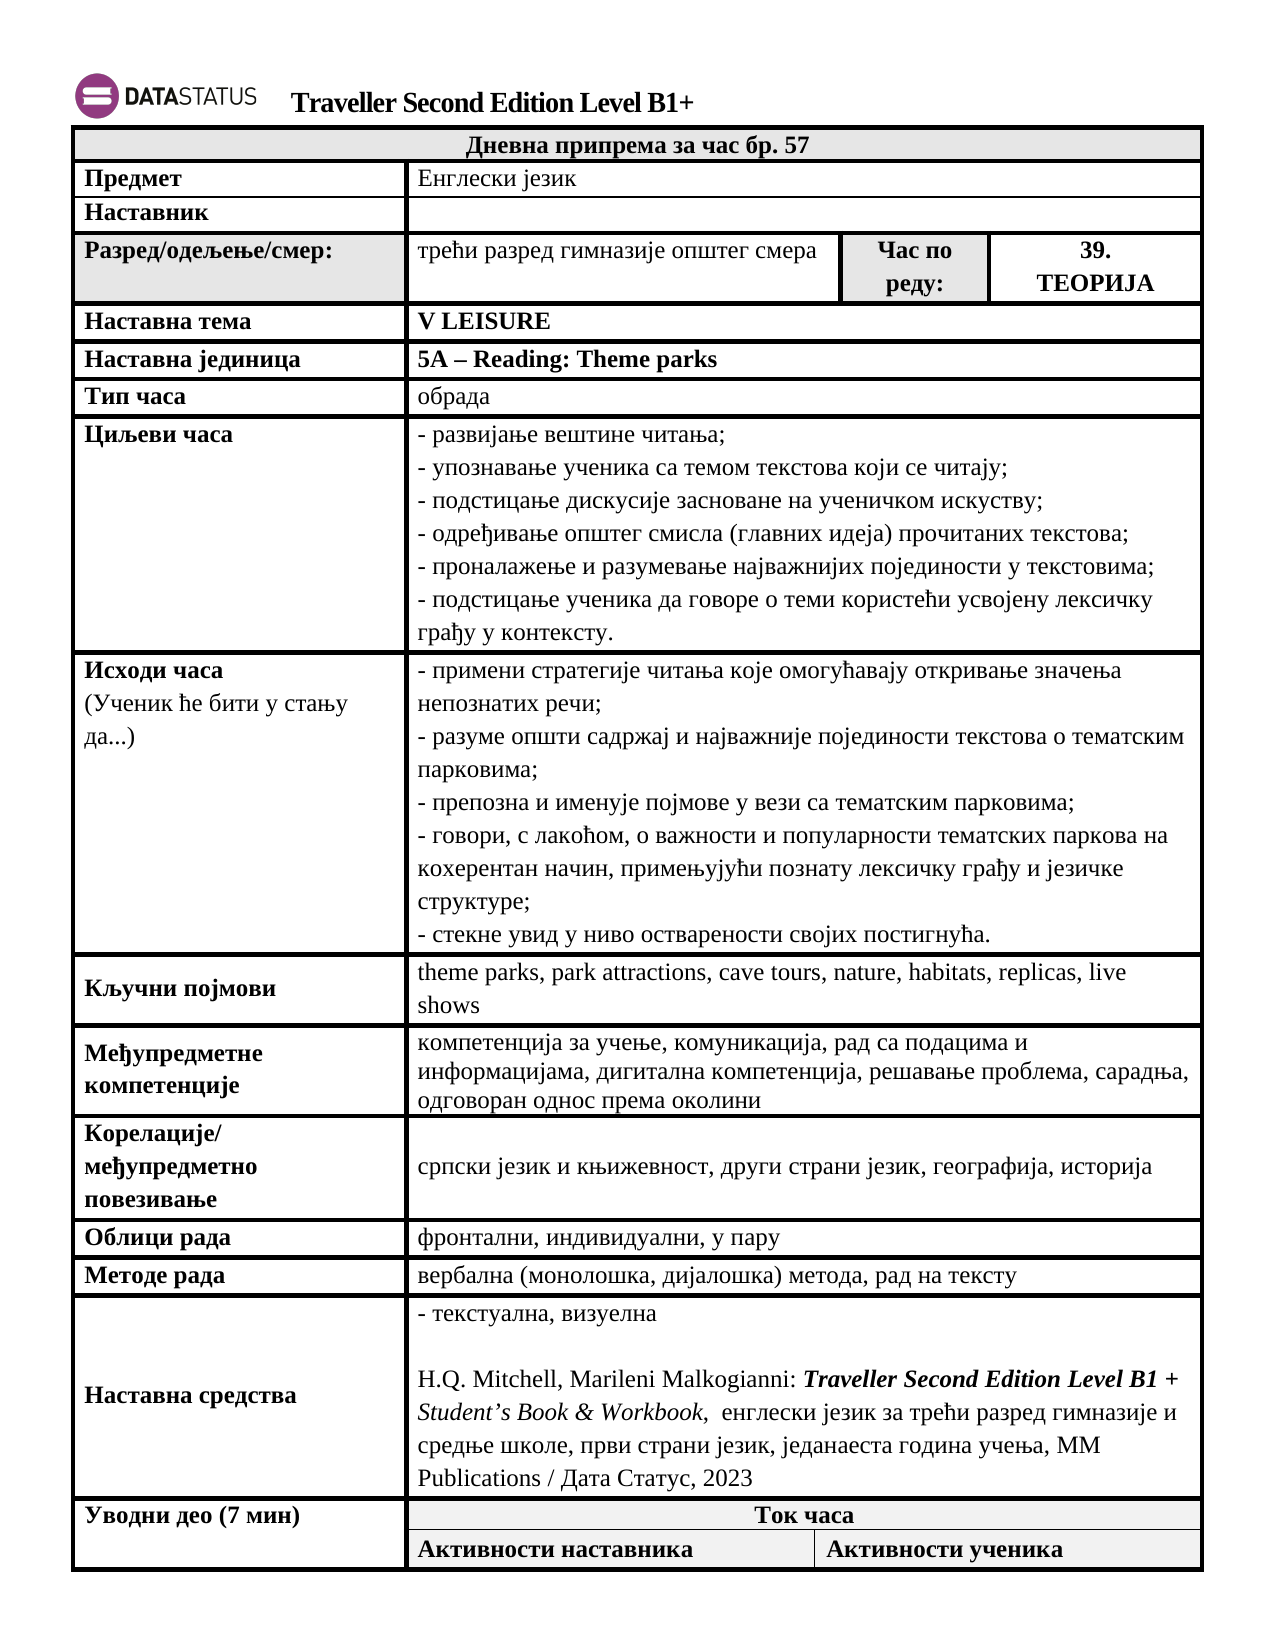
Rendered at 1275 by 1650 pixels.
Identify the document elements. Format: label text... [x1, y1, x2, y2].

table_cell Методе рада [75, 1260, 404, 1293]
table_cell theme parks, park attractions, cave tours, nature, habitats, replicas, live shows [409, 957, 1200, 1023]
table_cell 39. ТЕОРИЈА [991, 235, 1200, 301]
table_cell 5A – Reading: Theme parks [409, 344, 1200, 377]
table_cell Циљеви часа [75, 419, 404, 650]
picture [75, 73, 257, 119]
table_cell Енглески језик [409, 163, 1200, 196]
table_header Дневна припрема за час бр. 57 [75, 130, 1200, 159]
table_cell Облици рада [75, 1222, 404, 1255]
table_cell Наставна средства [75, 1298, 404, 1496]
table_cell Наставна јединица [75, 344, 404, 377]
table_cell Тип часа [75, 381, 404, 414]
table_cell [409, 198, 1200, 231]
table_cell Уводни део (7 мин) [75, 1501, 404, 1567]
table_cell Предмет [75, 163, 404, 196]
table_cell Исходи часа (Ученик ће бити у стању да...) [75, 655, 404, 952]
table_cell - текстуална, визуелна H.Q. Mitchell, Marileni Malkogianni: Traveller Second Edition Level B1 + Student’s Book & Workbook, енглески језик за трећи разред гимназије и средње школе, први страни језик, једанаеста година учења, MM Publications / Дата Статус, 2023 [409, 1298, 1200, 1496]
table_cell Активности ученика [815, 1530, 1200, 1567]
table_cell Разред/одељење/смер: [75, 235, 404, 301]
table_cell Корелације/међупредметно повезивање [75, 1118, 404, 1217]
table_cell Час по реду: [843, 235, 987, 301]
table_cell Ток часа [409, 1501, 1200, 1529]
table_cell вербална (монолошка, дијалошка) метода, рад на тексту [409, 1260, 1200, 1293]
table_cell V LEISURE [409, 306, 1200, 339]
table_cell српски језик и књижевност, други страни језик, географија, историја [409, 1118, 1200, 1217]
table_cell фронтални, индивидуални, у пару [409, 1222, 1200, 1255]
table_cell Међупредметне компетенције [75, 1028, 404, 1114]
table_cell - развијање вештине читања; - упознавање ученика са темом текстова који се читају; - подстицање дискусије засноване на ученичком искуству; - одређивање општег смисла (главних идеја) прочитаних текстова; - проналажење и разумевање најважнијих појединости у текстовима; - подстицање ученика да говоре о теми користећи усвојену лексичку грађу у контексту. [409, 419, 1200, 650]
table_cell Наставник [75, 198, 404, 231]
table_cell трећи разред гимназије општег смера [409, 235, 838, 301]
table_cell Кључни појмови [75, 957, 404, 1023]
table_cell обрада [409, 381, 1200, 414]
table_cell Наставна тема [75, 306, 404, 339]
table_cell Активности наставника [409, 1530, 814, 1567]
table_cell - примени стратегије читања које омогућавају откривање значења непознатих речи; - разуме општи садржај и најважније појединости текстова о тематским парковима; - препозна и именује појмове у вези са тематским парковима; - говори, с лакоћом, о важности и популарности тематских паркова на кохерентан начин, примењујући познату лексичку грађу и језичке структуре; - стекне увид у ниво остварености својих постигнућа. [409, 655, 1200, 952]
table_cell компетенција за учење, комуникација, рад са подацима и информацијама, дигитална компетенција, решавање проблема, сарадња, одговоран однос према околини [409, 1028, 1200, 1114]
